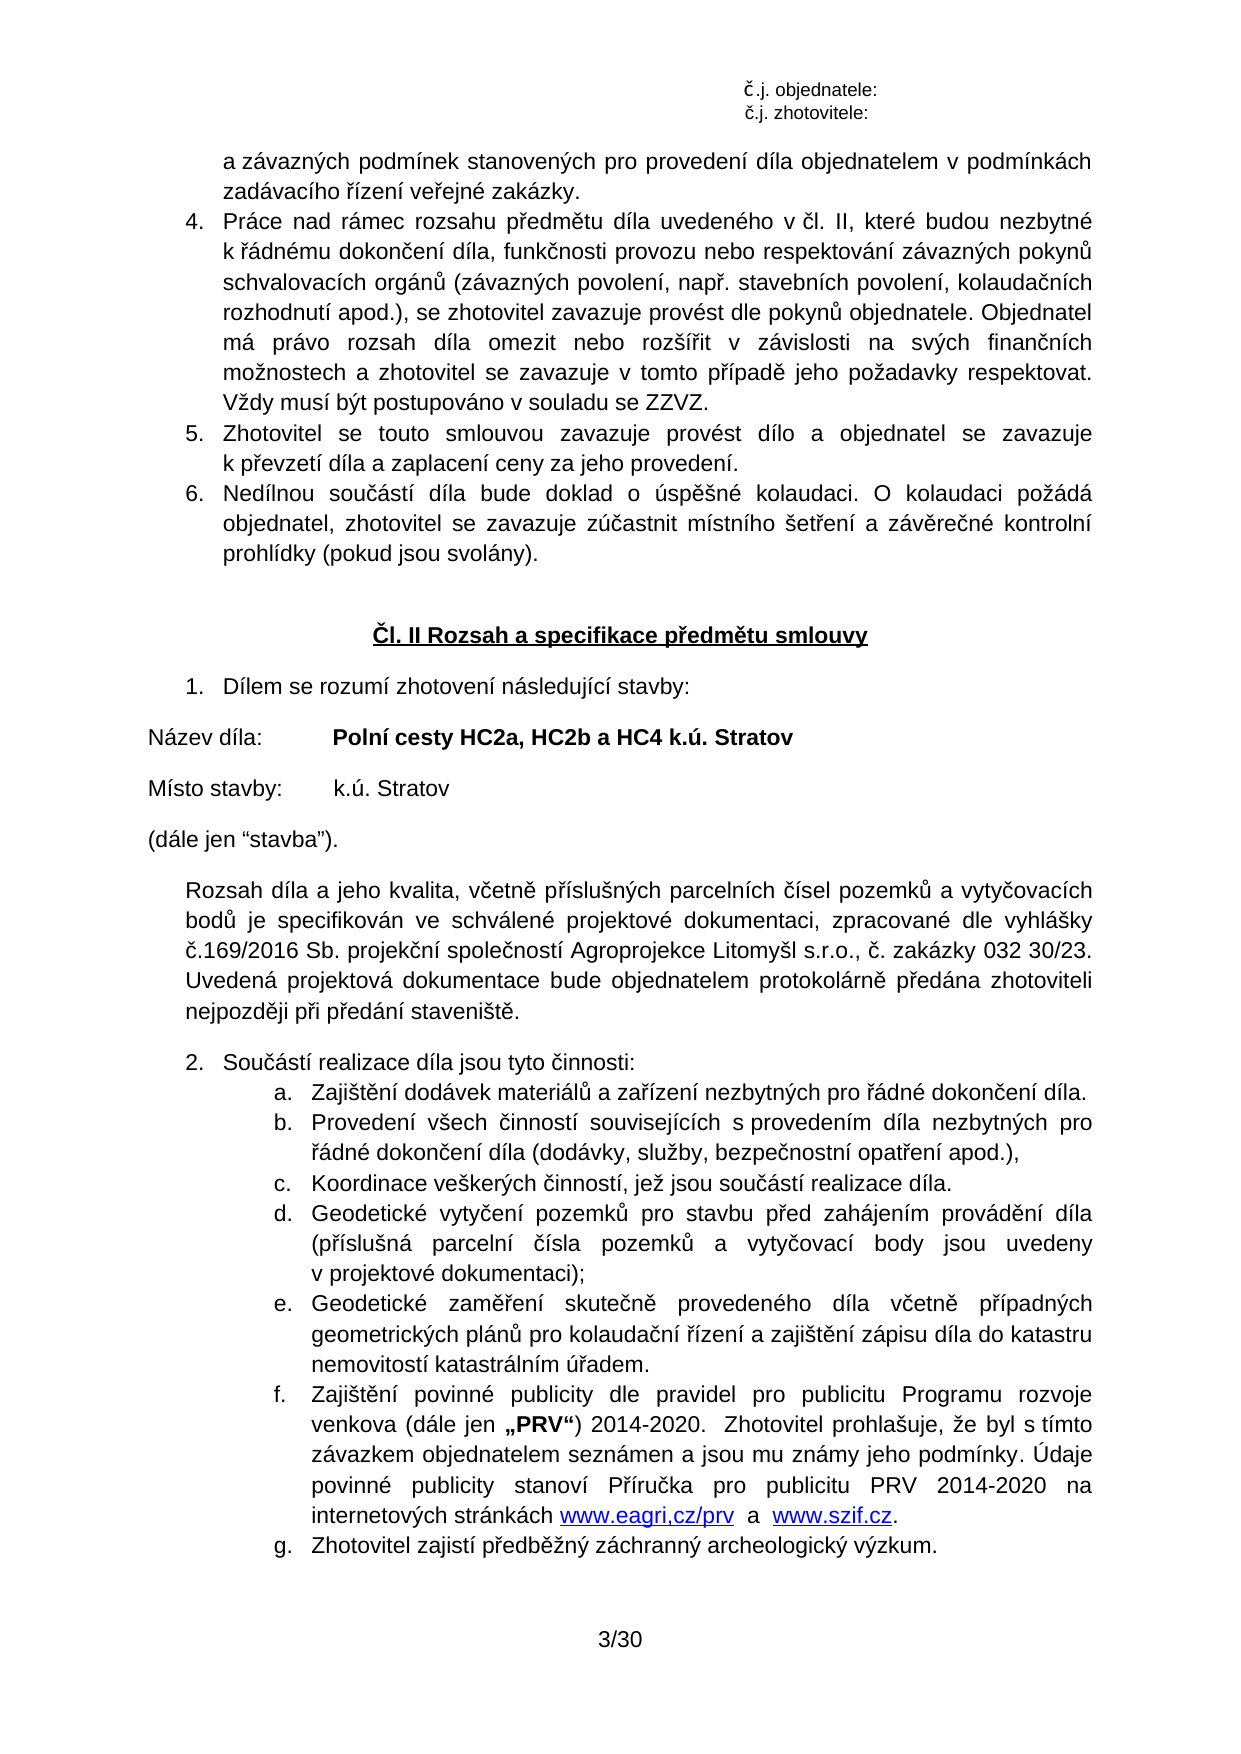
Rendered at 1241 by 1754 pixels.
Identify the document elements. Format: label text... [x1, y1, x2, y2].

text Čl. II Rozsah a specifikace předmětu smlouvy [148, 622, 1093, 648]
list Dílem se rozumí zhotovení následující stavby: [185, 673, 1093, 699]
list Koordinace veškerých činností, jež jsou součástí realizace díla. [274, 1169, 1093, 1196]
list Zajištění povinné publicity dle pravidel pro publicitu Programu rozvoje venkova (dále jen „PRV“) 2014-2020. Zhotovitel prohlašuje, že byl s tímto závazkem objednatelem seznámen a jsou mu známy jeho podmínky. Údaje povinné publicity stanoví Příručka pro publicitu PRV 2014-2020 na internetových stránkách www.eagri,cz/prv a www.szif.cz. [274, 1381, 1093, 1528]
list Geodetické zaměření skutečně provedeného díla včetně případných geometrických plánů pro kolaudační řízení a zajištění zápisu díla do katastru nemovitostí katastrálním úřadem. [274, 1290, 1093, 1377]
list Součástí realizace díla jsou tyto činnosti: [185, 1049, 1093, 1075]
list Provedení všech činností souvisejících s provedením díla nezbytných pro řádné dokončení díla (dodávky, služby, bezpečnostní opatření apod.), [274, 1109, 1093, 1166]
list Geodetické vytyčení pozemků pro stavbu před zahájením provádění díla (příslušná parcelní čísla pozemků a vytyčovací body jsou uvedeny v projektové dokumentaci); [274, 1200, 1093, 1286]
text Místo stavby: k.ú. Stratov [148, 775, 1093, 801]
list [185, 148, 1093, 204]
list Zhotovitel zajistí předběžný záchranný archeologický výzkum. [274, 1532, 1093, 1558]
list Práce nad rámec rozsahu předmětu díla uvedeného v čl. II, které budou nezbytné k řádnému dokončení díla, funkčnosti provozu nebo respektování závazných pokynů schvalovacích orgánů (závazných povolení, např. stavebních povolení, kolaudačních rozhodnutí apod.), se zhotovitel zavazuje provést dle pokynů objednatele. Objednatel má právo rozsah díla omezit nebo rozšířit v závislosti na svých finančních možnostech a zhotovitel se zavazuje v tomto případě jeho požadavky respektovat. Vždy musí být postupováno v souladu se ZZVZ. [185, 208, 1093, 416]
list Nedílnou součástí díla bude doklad o úspěšné kolaudaci. O kolaudaci požádá objednatel, zhotovitel se zavazuje zúčastnit místního šetření a závěrečné kontrolní prohlídky (pokud jsou svolány). [185, 480, 1093, 567]
text Rozsah díla a jeho kvalita, včetně příslušných parcelních čísel pozemků a vytyčovacích bodů je specifikován ve schválené projektové dokumentaci, zpracované dle vyhlášky č.169/2016 Sb. projekční společností Agroprojekce Litomyšl s.r.o., č. zakázky 032 30/23. Uvedená projektová dokumentace bude objednatelem protokolárně předána zhotoviteli nejpozději při předání staveniště. [185, 877, 1093, 1024]
list Zhotovitel se touto smlouvou zavazuje provést dílo a objednatel se zavazuje k převzetí díla a zaplacení ceny za jeho provedení. [185, 419, 1093, 476]
list Zajištění dodávek materiálů a zařízení nezbytných pro řádné dokončení díla. [274, 1079, 1093, 1105]
text (dále jen “stavba”). [148, 826, 1093, 852]
text Název díla: Polní cesty HC2a, HC2b a HC4 k.ú. Stratov [148, 724, 1093, 750]
